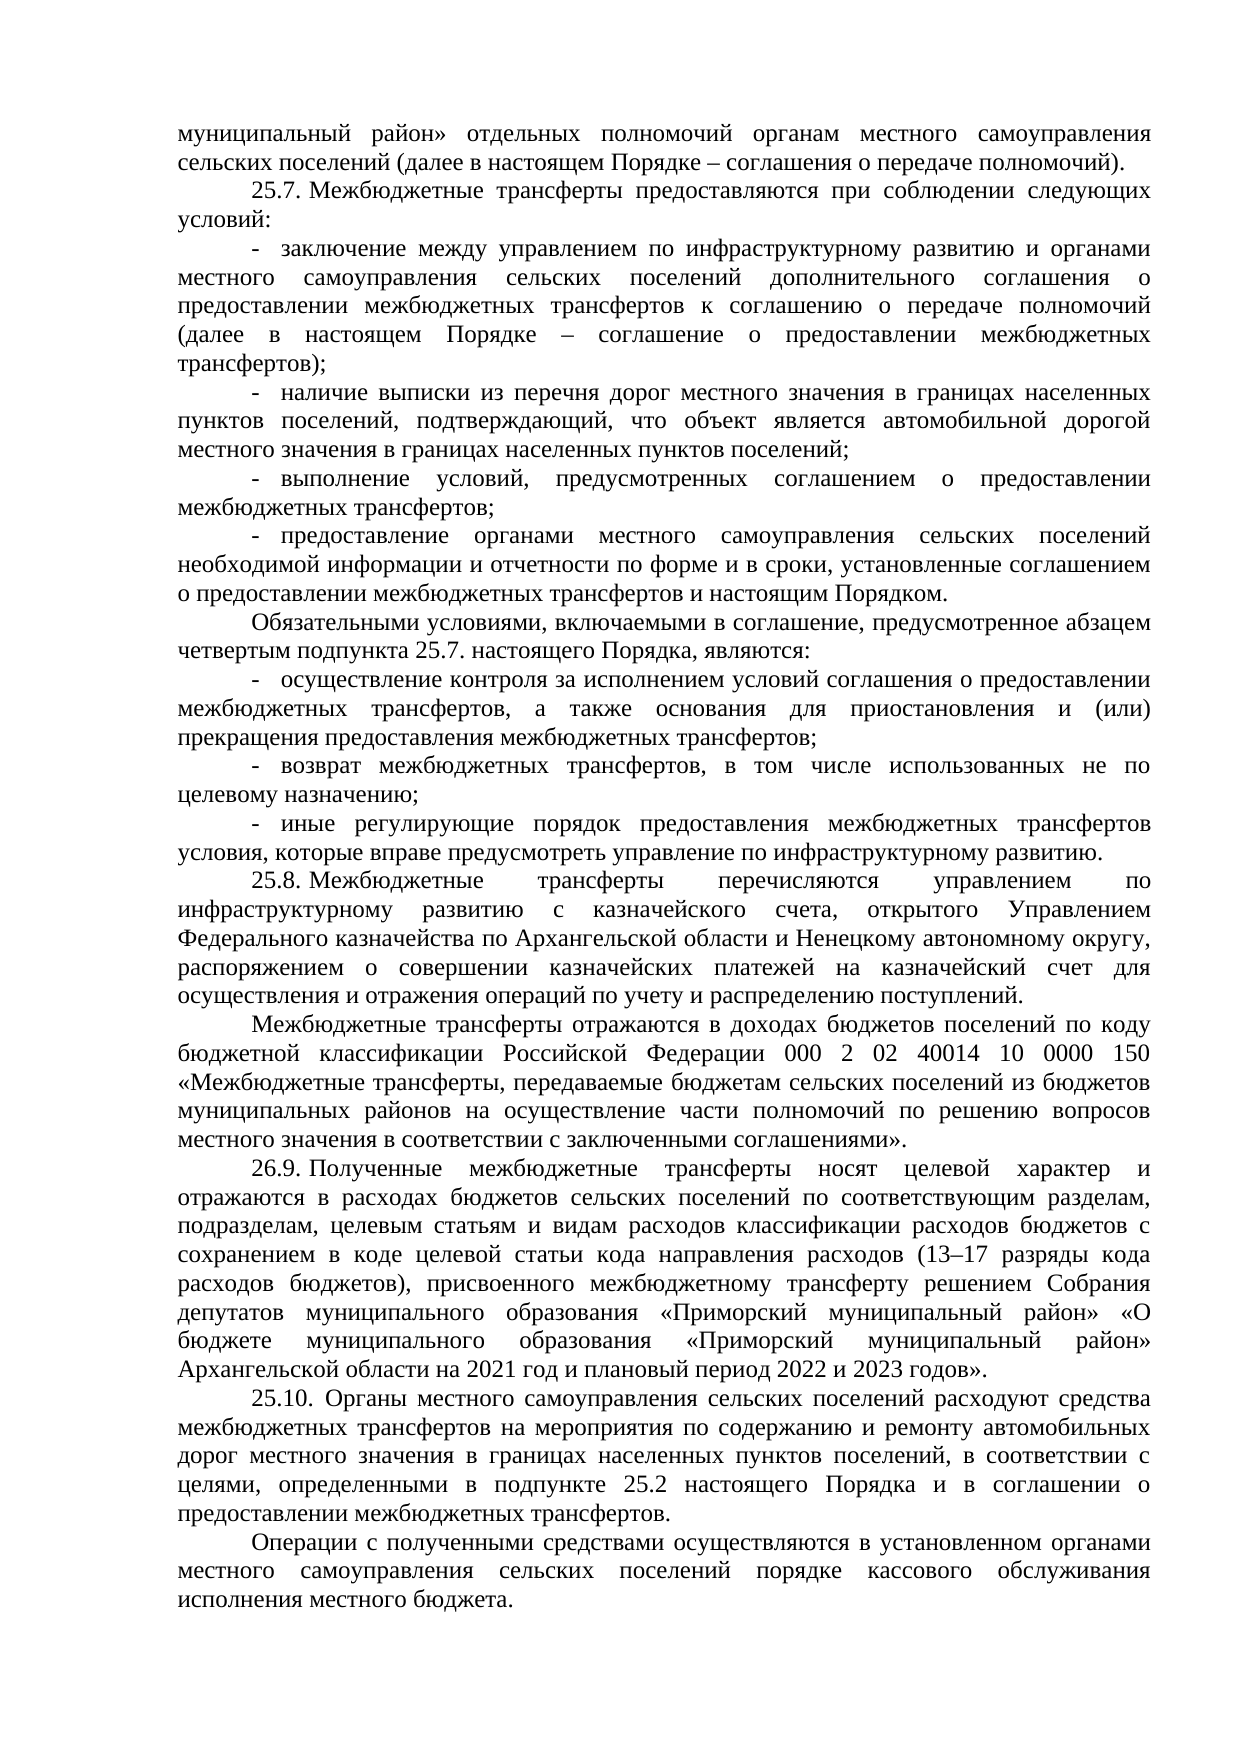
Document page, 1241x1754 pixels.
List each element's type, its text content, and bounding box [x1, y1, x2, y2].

text 26.9. Полученные межбюджетные трансферты носят целевой характер и отражаются в расходах бюджетов сельских поселений по соответствующим разделам, подразделам, целевым статьям и видам расходов классификации расходов бюджетов с сохранением в коде целевой статьи кода направления расходов (13–17 разряды кода расходов бюджетов), присвоенного межбюджетному трансферту решением Собрания депутатов муниципального образования «Приморский муниципальный район» «О бюджете муниципального образования «Приморский муниципальный район» Архангельской области на 2021 год и плановый период 2022 и 2023 годов». [177, 1153, 1152, 1383]
text - осуществление контроля за исполнением условий соглашения о предоставлении межбюджетных трансфертов, а также основания для приостановления и (или) прекращения предоставления межбюджетных трансфертов; [177, 664, 1152, 751]
text - предоставление органами местного самоуправления сельских поселений необходимой информации и отчетности по форме и в сроки, установленные соглашением о предоставлении межбюджетных трансфертов и настоящим Порядком. [177, 521, 1152, 607]
text - возврат межбюджетных трансфертов, в том числе использованных не по целевому назначению; [177, 751, 1152, 808]
text - иные регулирующие порядок предоставления межбюджетных трансфертов условия, которые вправе предусмотреть управление по инфраструктурному развитию. [177, 808, 1152, 866]
text - наличие выписки из перечня дорог местного значения в границах населенных пунктов поселений, подтверждающий, что объект является автомобильной дорогой местного значения в границах населенных пунктов поселений; [177, 377, 1152, 463]
text Межбюджетные трансферты отражаются в доходах бюджетов поселений по коду бюджетной классификации Российской Федерации 000 2 02 40014 10 0000 150 «Межбюджетные трансферты, передаваемые бюджетам сельских поселений из бюджетов муниципальных районов на осуществление части полномочий по решению вопросов местного значения в соответствии с заключенными соглашениями». [177, 1009, 1152, 1153]
text 25.10. Органы местного самоуправления сельских поселений расходуют средства межбюджетных трансфертов на мероприятия по содержанию и ремонту автомобильных дорог местного значения в границах населенных пунктов поселений, в соответствии с целями, определенными в подпункте 25.2 настоящего Порядка и в соглашении о предоставлении межбюджетных трансфертов. [177, 1383, 1152, 1527]
text Операции с полученными средствами осуществляются в установленном органами местного самоуправления сельских поселений порядке кассового обслуживания исполнения местного бюджета. [177, 1527, 1152, 1613]
text 25.8. Межбюджетные трансферты перечисляются управлением по инфраструктурному развитию с казначейского счета, открытого Управлением Федерального казначейства по Архангельской области и Ненецкому автономному округу, распоряжением о совершении казначейских платежей на казначейский счет для осуществления и отражения операций по учету и распределению поступлений. [177, 866, 1152, 1009]
text Обязательными условиями, включаемыми в соглашение, предусмотренное абзацем четвертым подпункта 25.7. настоящего Порядка, являются: [177, 607, 1152, 664]
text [177, 118, 1152, 176]
text 25.7. Межбюджетные трансферты предоставляются при соблюдении следующих условий: [177, 176, 1152, 233]
text - заключение между управлением по инфраструктурному развитию и органами местного самоуправления сельских поселений дополнительного соглашения о предоставлении межбюджетных трансфертов к соглашению о передаче полномочий (далее в настоящем Порядке – соглашение о предоставлении межбюджетных трансфертов); [177, 233, 1152, 377]
text - выполнение условий, предусмотренных соглашением о предоставлении межбюджетных трансфертов; [177, 463, 1152, 521]
